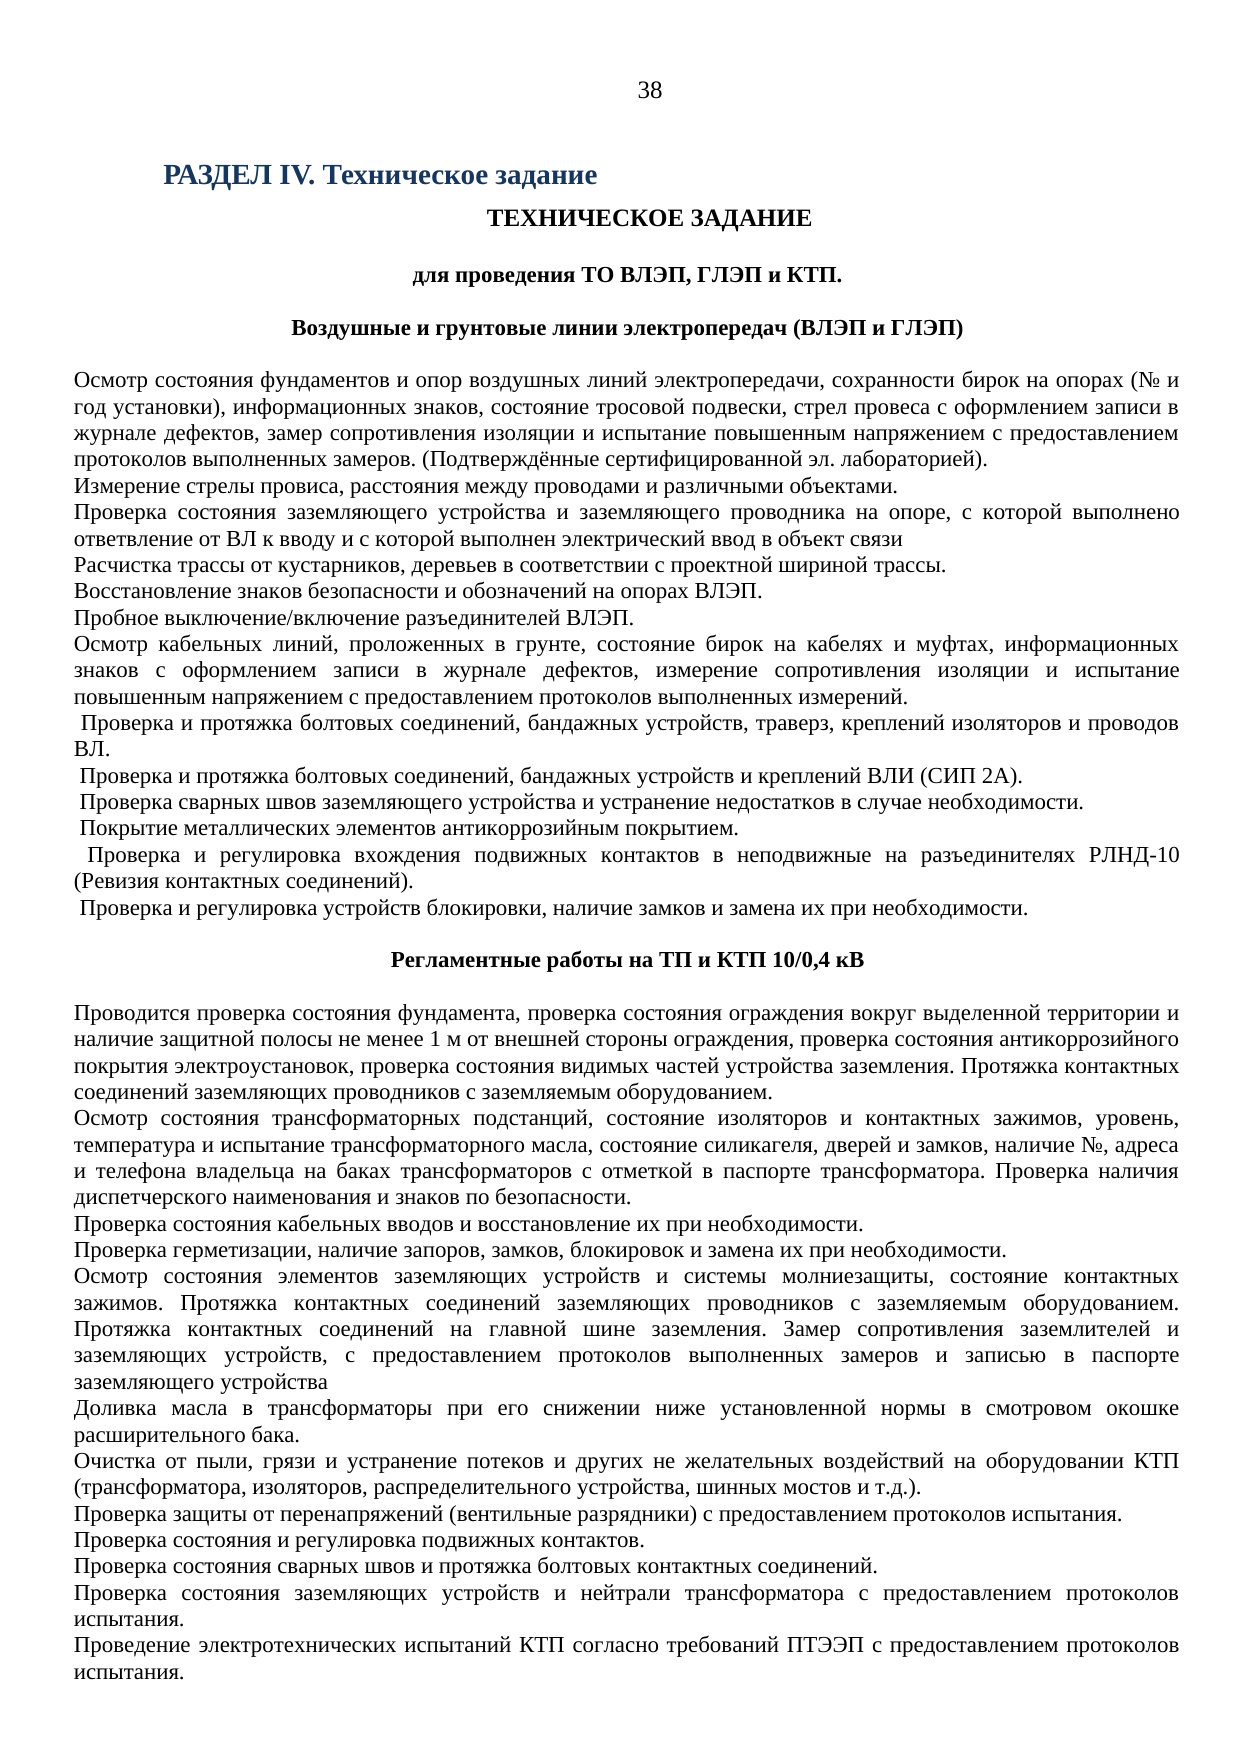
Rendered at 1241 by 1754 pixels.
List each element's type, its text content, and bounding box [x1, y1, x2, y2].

text Проверка защиты от перенапряжений (вентильные разрядники) с предоставлением протоколов испытания. [74, 1500, 1181, 1526]
text для проведения ТО ВЛЭП, ГЛЭП и КТП. [74, 261, 1181, 287]
text Проверка состояния кабельных вводов и восстановление их при необходимости. [74, 1210, 1181, 1236]
text РАЗДЕЛ IV. Техническое задание [163, 157, 1181, 191]
text Измерение стрелы провиса, расстояния между проводами и различными объектами. [74, 472, 1181, 498]
text Восстановление знаков безопасности и обозначений на опорах ВЛЭП. [74, 577, 1181, 604]
text Расчистка трассы от кустарников, деревьев в соответствии с проектной шириной трассы. [74, 551, 1181, 577]
text Проверка состояния заземляющих устройств и нейтрали трансформатора с предоставлением протоколов испытания. [74, 1579, 1181, 1631]
text Осмотр состояния фундаментов и опор воздушных линий электропередачи, сохранности бирок на опорах (№ и год установки), информационных знаков, состояние тросовой подвески, стрел провеса с оформлением записи в журнале дефектов, замер сопротивления изоляции и испытание повышенным напряжением с предоставлением протоколов выполненных замеров. (Подтверждённые сертифицированной эл. лабораторией). [74, 366, 1181, 472]
text Покрытие металлических элементов антикоррозийным покрытием. [74, 814, 1181, 841]
text Проверка и регулировка вхождения подвижных контактов в неподвижные на разъединителях РЛНД-10 (Ревизия контактных соединений). [74, 841, 1181, 893]
text Пробное выключение/включение разъединителей ВЛЭП. [74, 604, 1181, 630]
text Проверка и регулировка устройств блокировки, наличие замков и замена их при необходимости. [74, 893, 1181, 920]
text Проверка герметизации, наличие запоров, замков, блокировок и замена их при необходимости. [74, 1236, 1181, 1262]
text Проверка и протяжка болтовых соединений, бандажных устройств, траверз, креплений изоляторов и проводов ВЛ. [74, 709, 1181, 762]
text Проведение электротехнических испытаний КТП согласно требований ПТЭЭП с предоставлением протоколов испытания. [74, 1631, 1181, 1684]
text Проверка состояния и регулировка подвижных контактов. [74, 1526, 1181, 1552]
text Регламентные работы на ТП и КТП 10/0,4 кВ [74, 946, 1181, 973]
text ТЕХНИЧЕСКОЕ ЗАДАНИЕ [118, 203, 1181, 232]
text Воздушные и грунтовые линии электропередач (ВЛЭП и ГЛЭП) [74, 314, 1181, 340]
text Доливка масла в трансформаторы при его снижении ниже установленной нормы в смотровом окошке расширительного бака. [74, 1394, 1181, 1447]
text Проверка состояния сварных швов и протяжка болтовых контактных соединений. [74, 1552, 1181, 1579]
text Проводится проверка состояния фундамента, проверка состояния ограждения вокруг выделенной территории и наличие защитной полосы не менее 1 м от внешней стороны ограждения, проверка состояния антикоррозийного покрытия электроустановок, проверка состояния видимых частей устройства заземления. Протяжка контактных соединений заземляющих проводников с заземляемым оборудованием. [74, 999, 1181, 1104]
text Проверка и протяжка болтовых соединений, бандажных устройств и креплений ВЛИ (СИП 2А). [74, 762, 1181, 788]
text Очистка от пыли, грязи и устранение потеков и других не желательных воздействий на оборудовании КТП (трансформатора, изоляторов, распределительного устройства, шинных мостов и т.д.). [74, 1447, 1181, 1500]
text Проверка состояния заземляющего устройства и заземляющего проводника на опоре, с которой выполнено ответвление от ВЛ к вводу и с которой выполнен электрический ввод в объект связи [74, 498, 1181, 551]
text Осмотр кабельных линий, проложенных в грунте, состояние бирок на кабелях и муфтах, информационных знаков с оформлением записи в журнале дефектов, измерение сопротивления изоляции и испытание повышенным напряжением с предоставлением протоколов выполненных измерений. [74, 630, 1181, 709]
text Осмотр состояния трансформаторных подстанций, состояние изоляторов и контактных зажимов, уровень, температура и испытание трансформаторного масла, состояние силикагеля, дверей и замков, наличие №, адреса и телефона владельца на баках трансформаторов с отметкой в паспорте трансформатора. Проверка наличия диспетчерского наименования и знаков по безопасности. [74, 1104, 1181, 1210]
text Проверка сварных швов заземляющего устройства и устранение недостатков в случае необходимости. [74, 788, 1181, 814]
text Осмотр состояния элементов заземляющих устройств и системы молниезащиты, состояние контактных зажимов. Протяжка контактных соединений заземляющих проводников с заземляемым оборудованием. Протяжка контактных соединений на главной шине заземления. Замер сопротивления заземлителей и заземляющих устройств, с предоставлением протоколов выполненных замеров и записью в паспорте заземляющего устройства [74, 1262, 1181, 1394]
